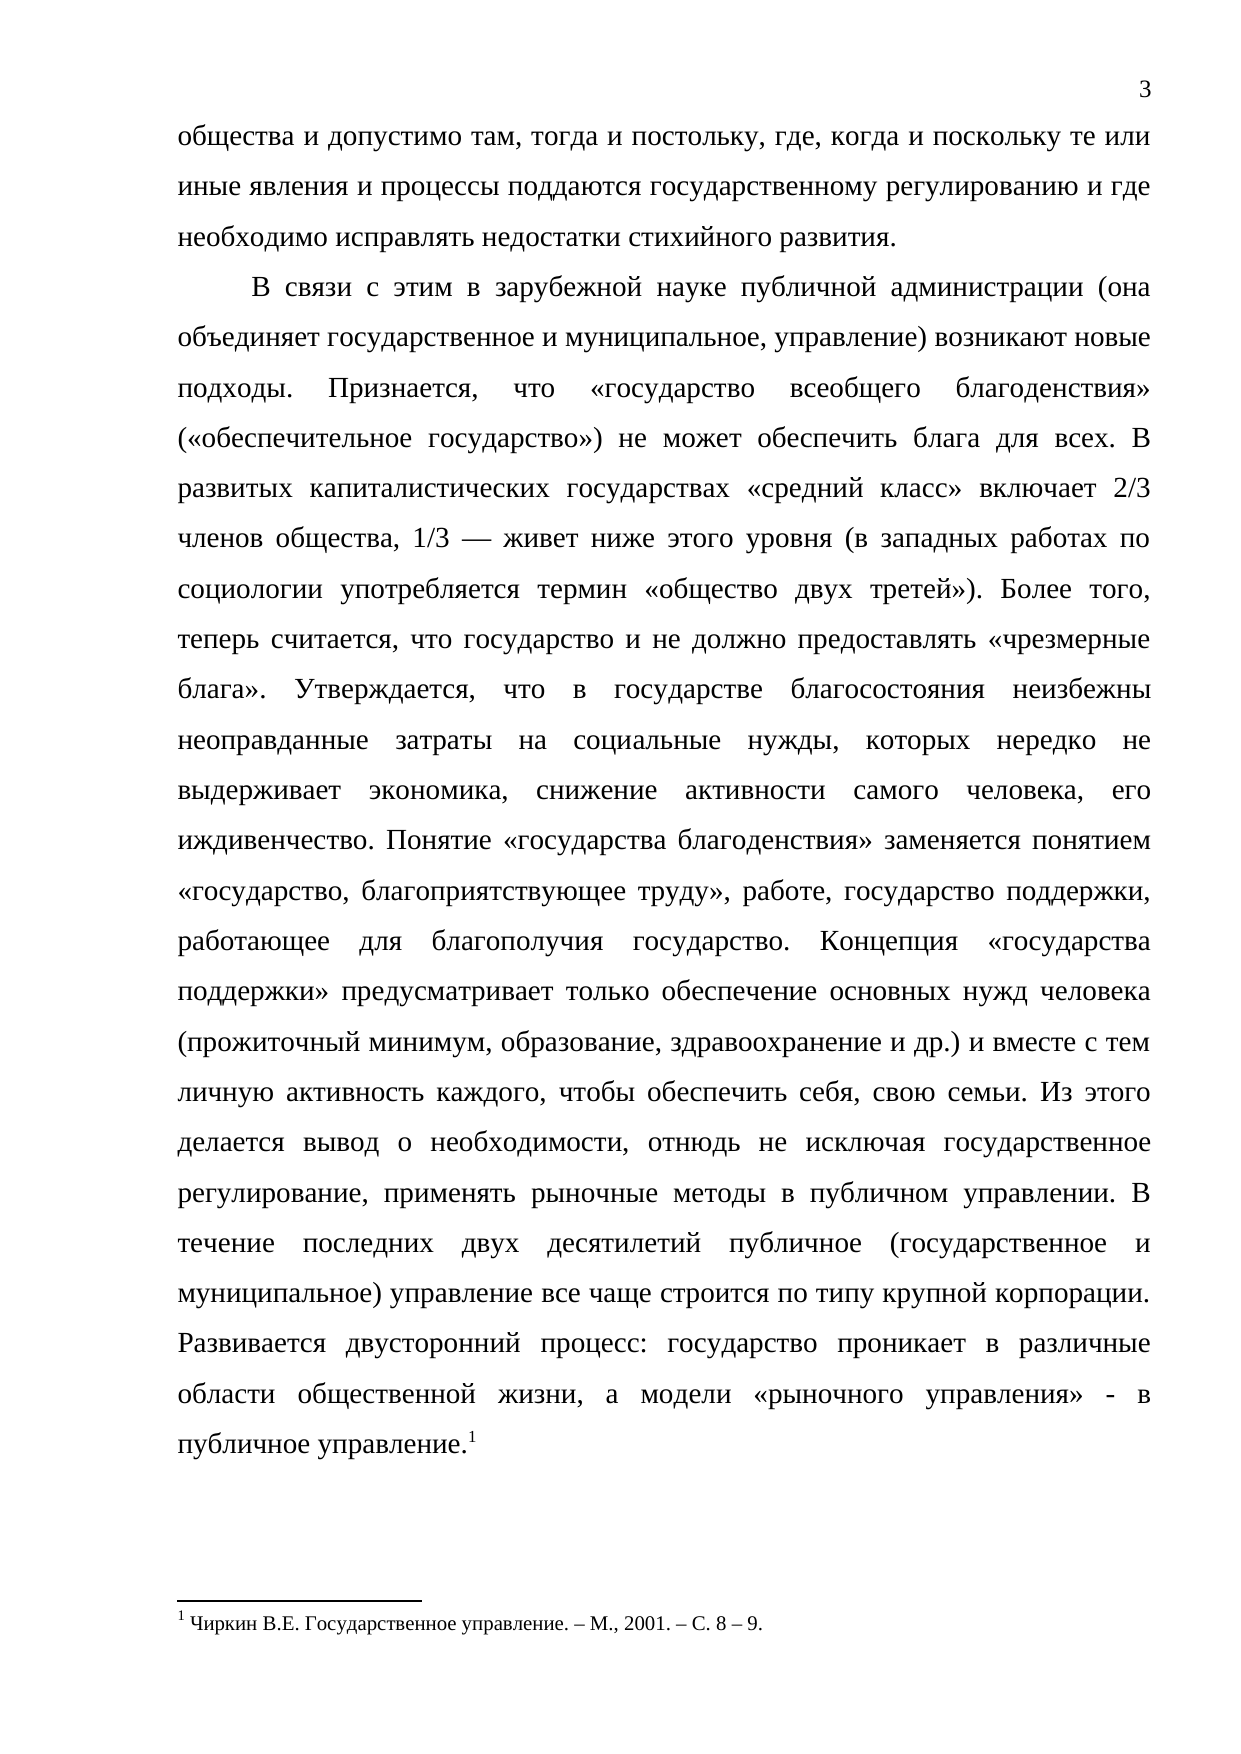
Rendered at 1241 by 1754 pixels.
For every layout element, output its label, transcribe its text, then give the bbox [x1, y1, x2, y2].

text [177, 118, 1152, 252]
text В связи с этим в зарубежной науке публичной администрации (она объединяет государственное и муниципальное, управление) возникают новые подходы. Признается, что «государство всеобщего благоденствия» («обеспечительное государство») не может обеспечить блага для всех. В развитых капиталистических государствах «средний класс» включает 2/3 членов общества, 1/3 — живет ниже этого уровня (в западных работах по социологии употребляется термин «общество двух третей»). Более того, теперь считается, что государство и не должно предоставлять «чрезмерные блага». Утверждается, что в государстве благосостояния неизбежны неоправданные затраты на социальные нужды, которых нередко не выдерживает экономика, снижение активности самого человека, его иждивенчество. Понятие «государства благоденствия» заменяется понятием «государство, благоприятствующее труду», работе, государство поддержки, работающее для благополучия государство. Концепция «государства поддержки» предусматривает только обеспечение основных нужд человека (прожиточный минимум, образование, здравоохранение и др.) и вместе с тем личную активность каждого, чтобы обеспечить себя, свою семьи. Из этого делается вывод о необходимости, отнюдь не исключая государственное регулирование, применять рыночные методы в публичном управлении. В течение последних двух десятилетий публичное (государственное и муниципальное) управление все чаще строится по типу крупной корпорации. Развивается двусторонний процесс: государство проникает в различные области общественной жизни, а модели «рыночного управления» - в публичное управление. [177, 269, 1152, 1460]
